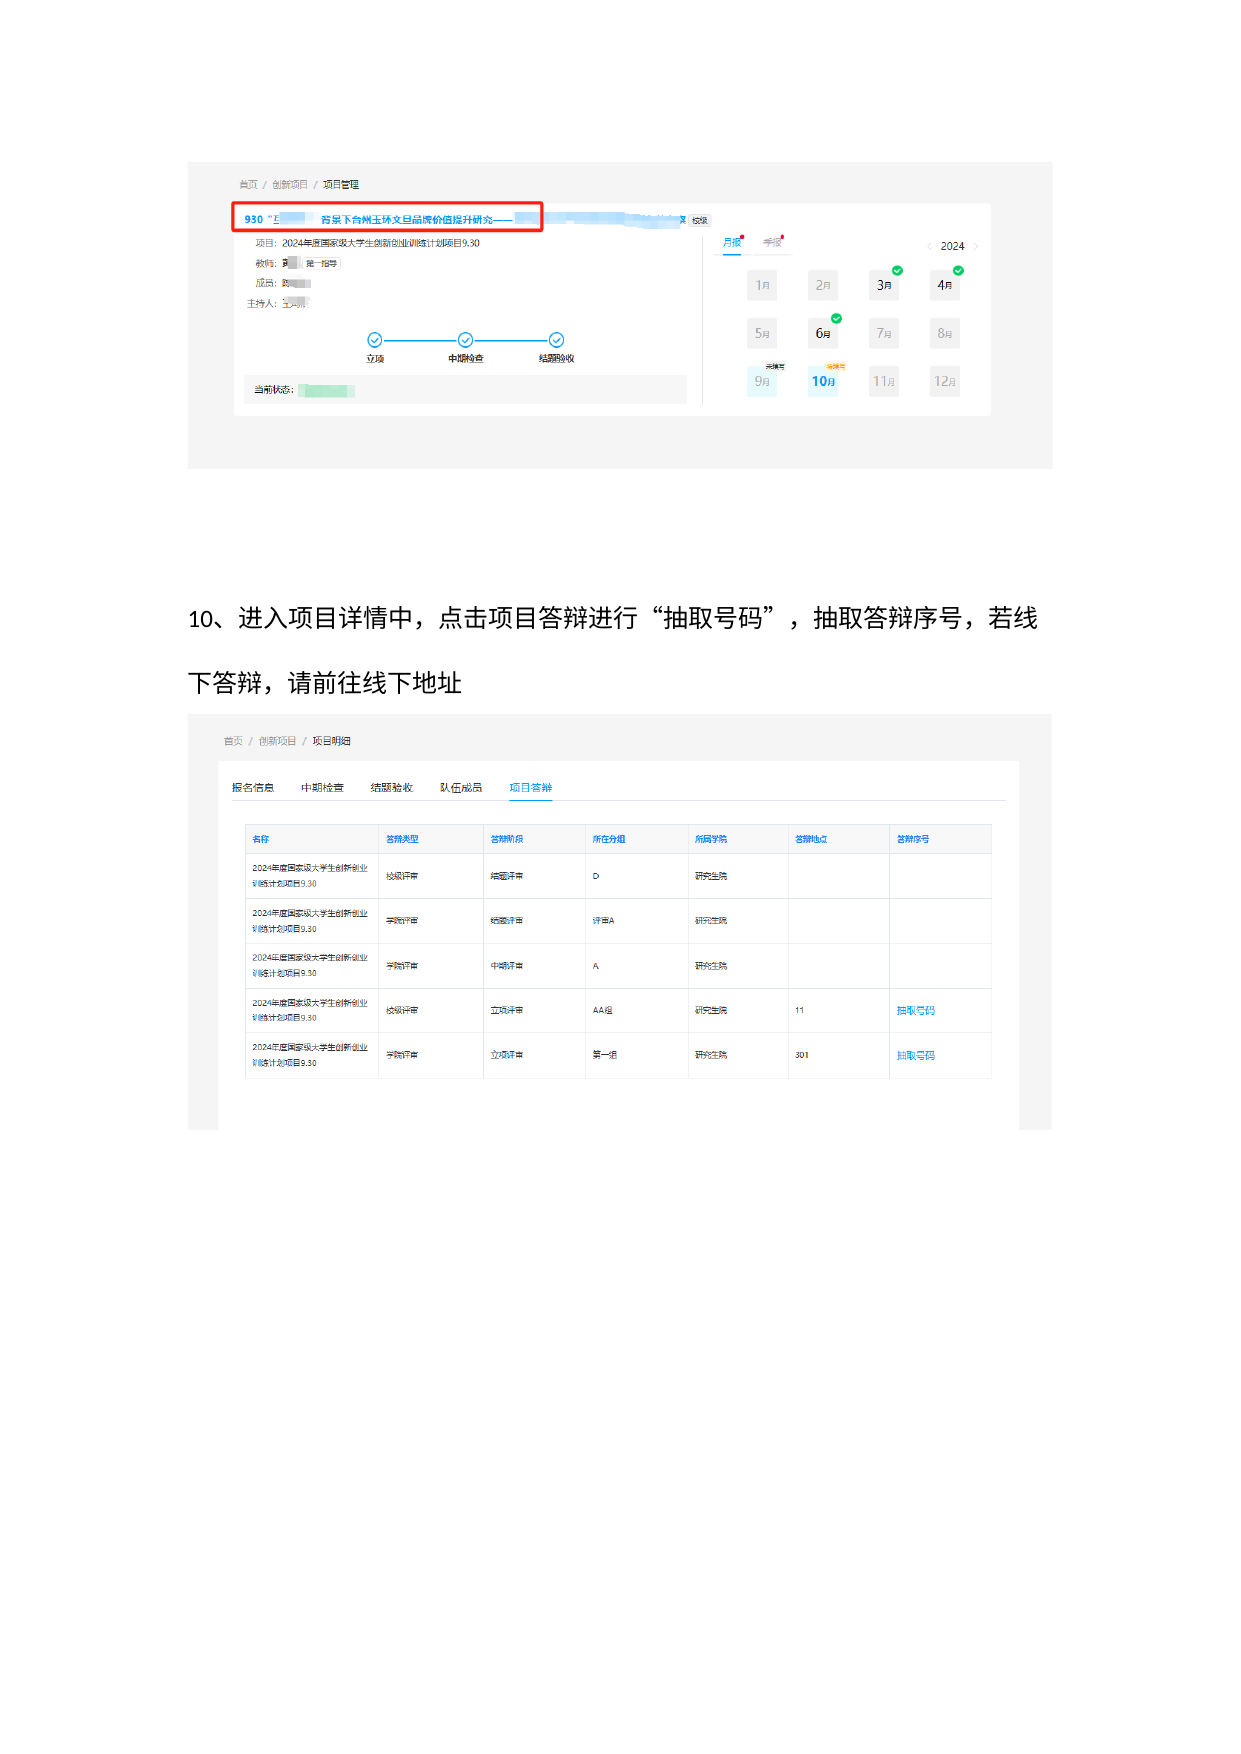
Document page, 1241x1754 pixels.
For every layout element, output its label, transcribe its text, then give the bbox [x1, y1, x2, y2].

list 进入项目详情中，点击项目答辩进行“抽取号码”，抽取答辩序号，若线下答辩，请前往线下地址 [187, 584, 1053, 714]
picture [187, 714, 1052, 1130]
picture [187, 162, 1053, 469]
